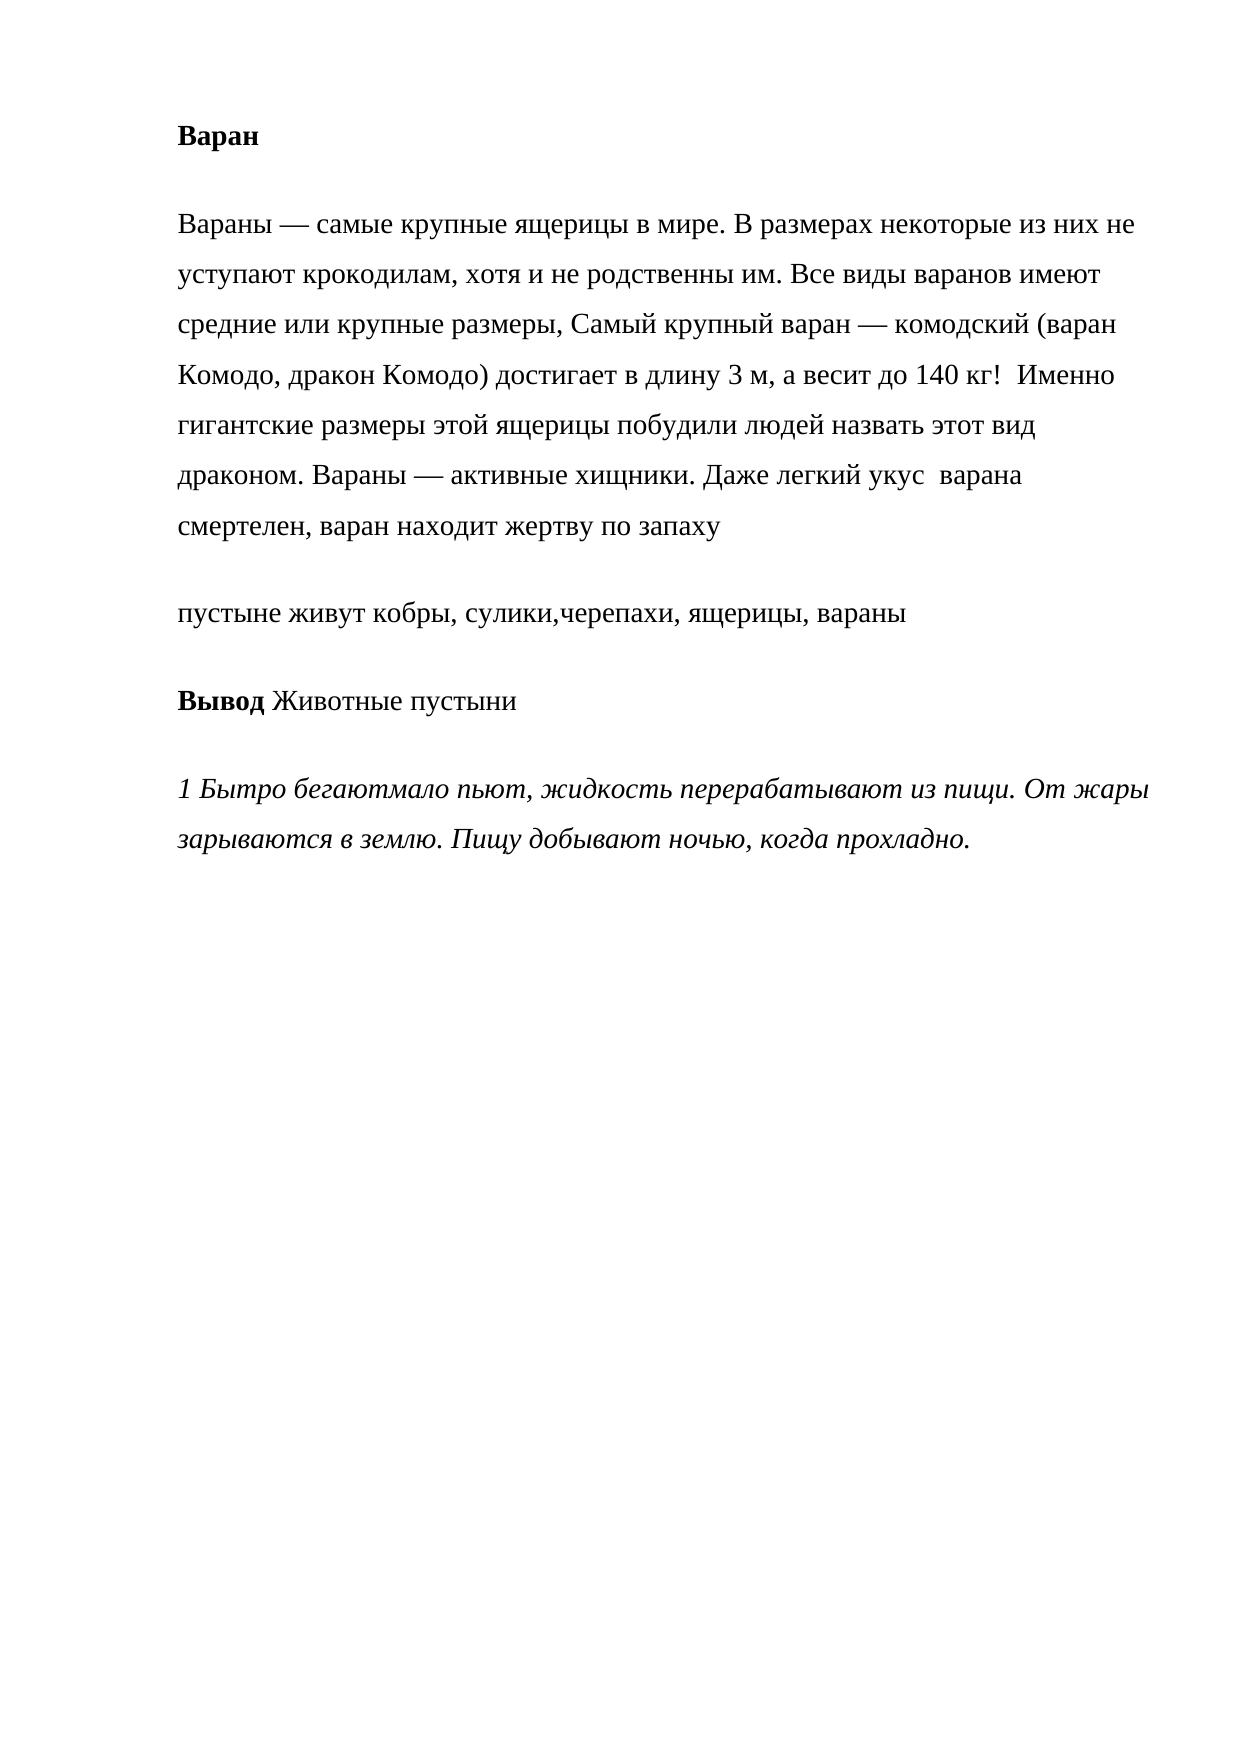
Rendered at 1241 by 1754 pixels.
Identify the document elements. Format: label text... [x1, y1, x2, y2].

text Вывод Животные пустыни [177, 683, 1152, 717]
text 1 Бытро бегаютмало пьют, жидкость перерабатывают из пищи. От жары зарываются в землю. Пищу добывают ночью, когда прохладно. [177, 771, 1152, 855]
text Варан [177, 118, 1152, 152]
text Вараны — самые крупные ящерицы в мире. В размерах некоторые из них не уступают крокодилам, хотя и не родственны им. Все виды варанов имеют средние или крупные размеры, Самый крупный варан — комодский (варан Комодо, дракон Комодо) достигает в длину 3 м, а весит до 140 кг! Именно гигантские размеры этой ящерицы побудили людей назвать этот вид драконом. Вараны — активные хищники. Даже легкий укус варана смертелен, варан находит жертву по запаху [177, 206, 1152, 541]
text пустыне живут кобры, сулики,черепахи, ящерицы, вараны [177, 596, 1152, 629]
